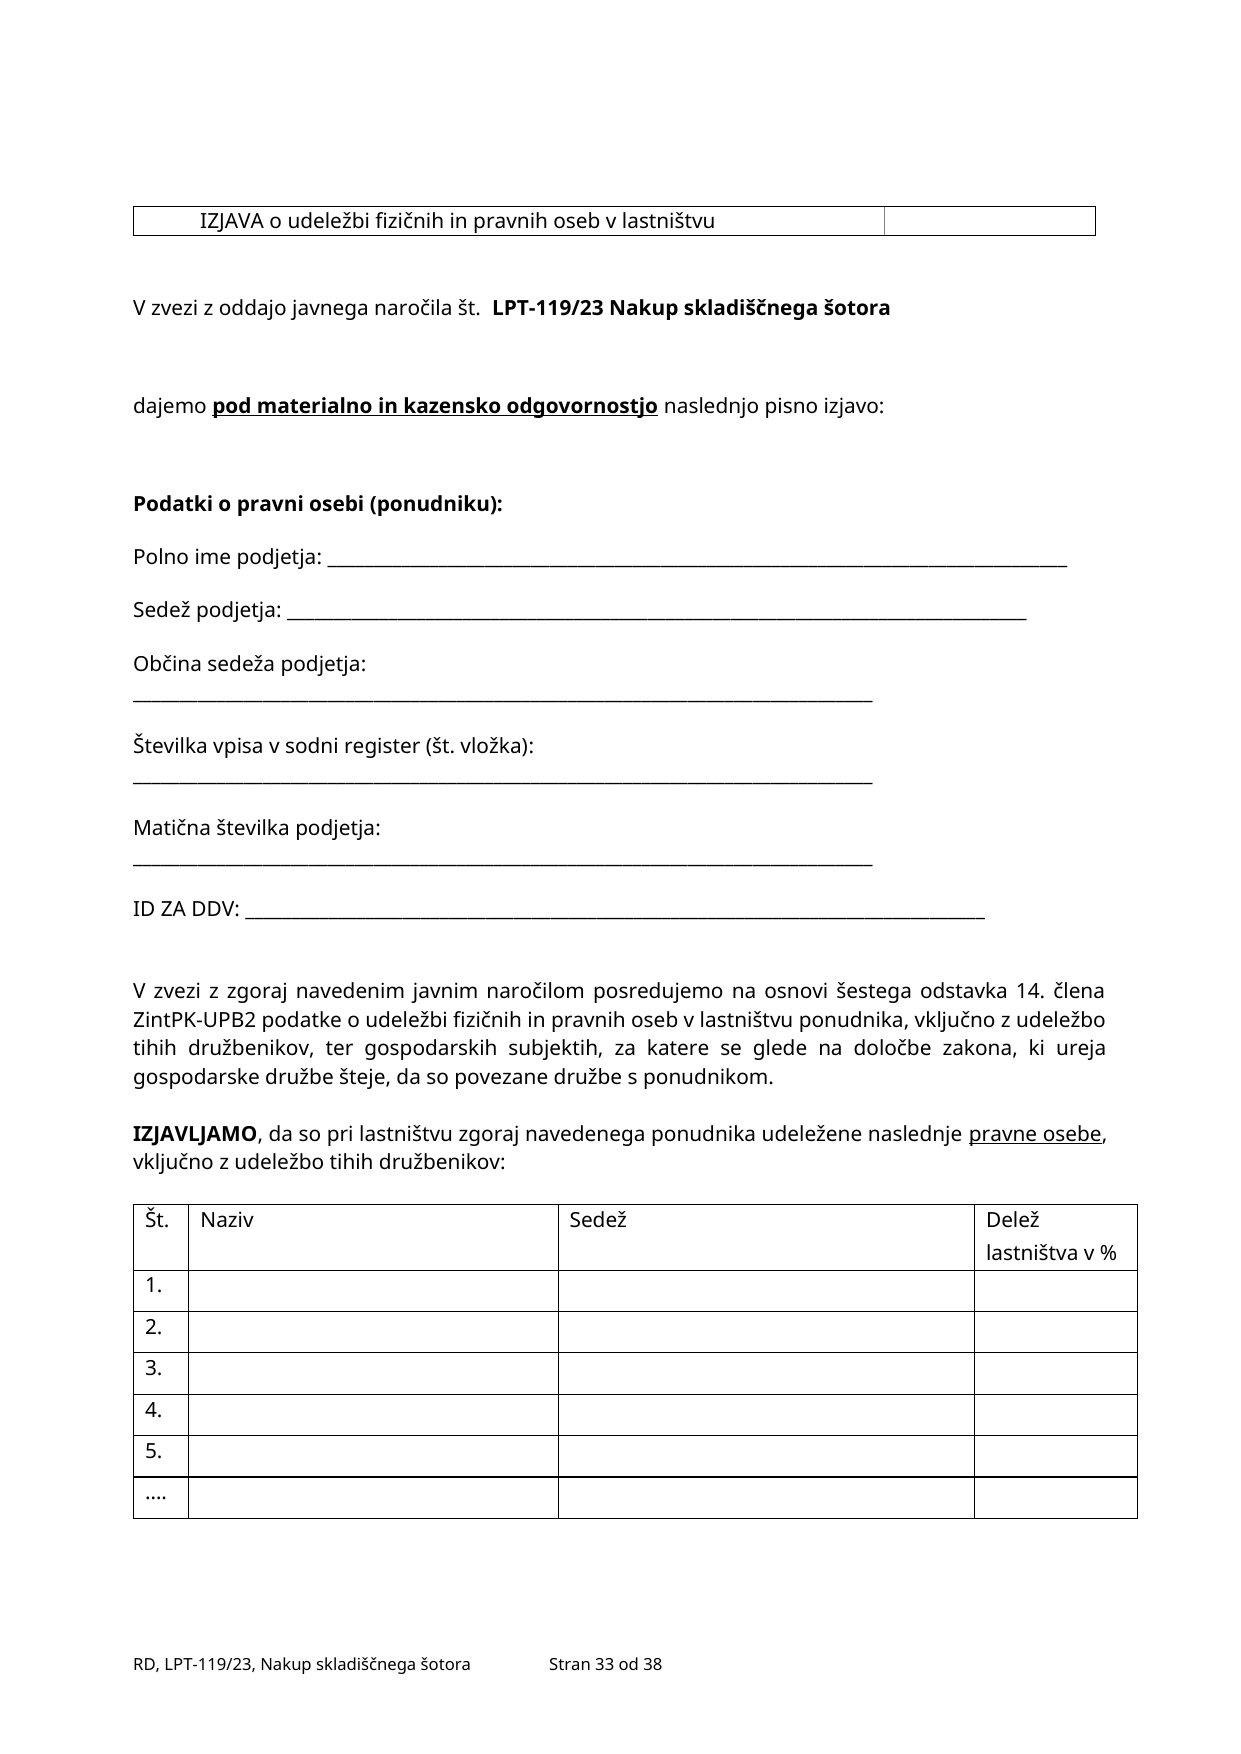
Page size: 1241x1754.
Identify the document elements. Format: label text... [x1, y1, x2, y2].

text IZJAVLJAMO, da so pri lastništvu zgoraj navedenega ponudnika udeležene naslednje pravne osebe, vključno z udeležbo tihih družbenikov: [133, 1119, 1107, 1176]
table_cell [559, 1353, 974, 1394]
text V zvezi z oddajo javnega naročila št. LPT-119/23 Nakup skladiščnega šotora [133, 293, 1107, 321]
table_header [134, 207, 193, 235]
table_cell [189, 1478, 558, 1518]
table_cell 5. [134, 1436, 188, 1476]
table_cell [189, 1395, 558, 1435]
table_cell [189, 1271, 558, 1311]
table_header Delež lastništva v % [975, 1205, 1137, 1269]
table_header [885, 207, 1041, 235]
table_cell [559, 1312, 974, 1352]
table_cell [975, 1436, 1137, 1476]
table_cell [559, 1271, 974, 1311]
text dajemo pod materialno in kazensko odgovornostjo naslednjo pisno izjavo: [133, 391, 1107, 419]
text Številka vpisa v sodni register (št. vložka): ________________________________________________________________________________ [133, 731, 1107, 788]
table_header [1041, 207, 1095, 235]
text Polno ime podjetja: ________________________________________________________________________________ [133, 542, 1107, 571]
table_cell [975, 1353, 1137, 1394]
table_header IZJAVA o udeležbi fizičnih in pravnih oseb v lastništvu [193, 207, 884, 235]
table_cell [975, 1395, 1137, 1435]
table_cell …. [134, 1478, 188, 1518]
table_cell [975, 1478, 1137, 1518]
table_cell [189, 1436, 558, 1476]
table_header Št. [134, 1205, 188, 1269]
table_cell 3. [134, 1353, 188, 1394]
table_cell 2. [134, 1312, 188, 1352]
table_cell [559, 1395, 974, 1435]
text Podatki o pravni osebi (ponudniku): [133, 489, 1107, 517]
text V zvezi z zgoraj navedenim javnim naročilom posredujemo na osnovi šestega odstavka 14. člena ZintPK-UPB2 podatke o udeležbi fizičnih in pravnih oseb v lastništvu ponudnika, vključno z udeležbo tihih družbenikov, ter gospodarskih subjektih, za katere se glede na določbe zakona, ki ureja gospodarske družbe šteje, da so povezane družbe s ponudnikom. [133, 976, 1107, 1090]
table_header Sedež [559, 1205, 974, 1269]
table_cell [189, 1312, 558, 1352]
text ID ZA DDV: ________________________________________________________________________________ [133, 894, 1107, 923]
table_header Naziv [189, 1205, 558, 1269]
table_cell [975, 1312, 1137, 1352]
text Občina sedeža podjetja: ________________________________________________________________________________ [133, 649, 1107, 706]
text Sedež podjetja: ________________________________________________________________________________ [133, 596, 1107, 624]
table_cell 4. [134, 1395, 188, 1435]
text Matična številka podjetja: ________________________________________________________________________________ [133, 813, 1107, 869]
table_cell [559, 1436, 974, 1476]
table_cell 1. [134, 1271, 188, 1311]
table_cell [559, 1478, 974, 1518]
table_cell [975, 1271, 1137, 1311]
table_cell [189, 1353, 558, 1394]
